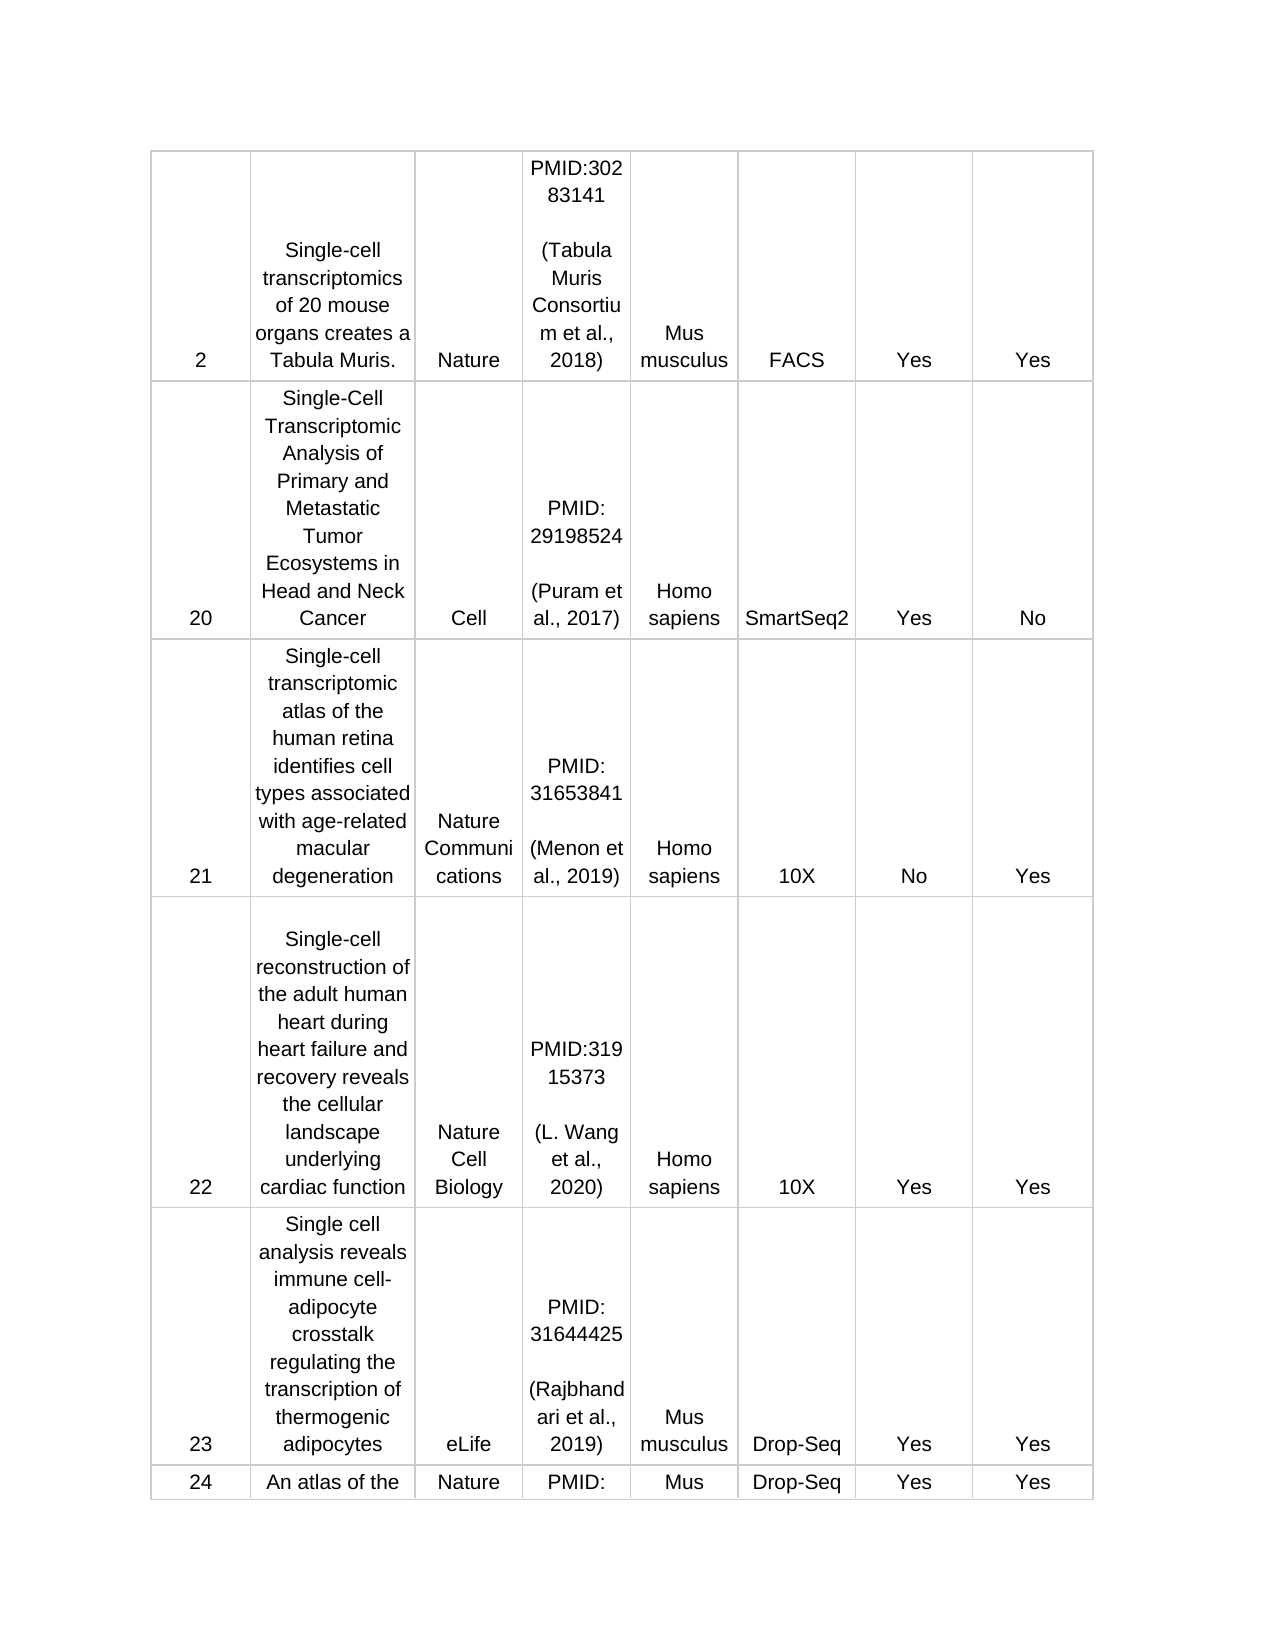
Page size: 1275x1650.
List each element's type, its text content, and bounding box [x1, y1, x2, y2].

table_cell PMID: 29198524 (Puram et al., 2017) [523, 382, 630, 638]
table_cell 10X [739, 897, 855, 1207]
table_cell No [856, 640, 972, 896]
table_cell Drop-Seq [739, 1466, 855, 1498]
table_cell 20 [152, 382, 250, 638]
table_cell Cell [416, 382, 522, 638]
table_cell Yes [973, 640, 1092, 896]
table_cell 2 [152, 152, 250, 380]
table_cell 23 [152, 1208, 250, 1464]
table_cell Homo sapiens [631, 640, 737, 896]
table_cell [416, 1466, 522, 1498]
table_cell eLife [416, 1208, 522, 1464]
table_cell Yes [973, 1466, 1092, 1498]
table_cell FACS [739, 152, 855, 380]
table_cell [523, 1466, 630, 1498]
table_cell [251, 152, 414, 380]
table_cell Yes [856, 1208, 972, 1464]
table_cell Nature [416, 152, 522, 380]
table_cell SmartSeq2 [739, 382, 855, 638]
table_cell Mus musculus [631, 152, 737, 380]
table_cell 21 [152, 640, 250, 896]
table_cell No [973, 382, 1092, 638]
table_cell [251, 1466, 414, 1498]
table_cell Nature Communications [416, 640, 522, 896]
table_cell Yes [973, 152, 1092, 380]
table_cell Yes [973, 1208, 1092, 1464]
table_cell Mus musculus [631, 1208, 737, 1464]
table_cell Drop-Seq [739, 1208, 855, 1464]
table_cell Yes [856, 382, 972, 638]
table_cell Yes [973, 897, 1092, 1207]
table_cell Homo sapiens [631, 897, 737, 1207]
table_cell PMID: 31644425 (Rajbhandari et al., 2019) [523, 1208, 630, 1464]
table_cell Yes [856, 1466, 972, 1498]
table_cell Single cell analysis reveals immune cell-adipocyte crosstalk regulating the transcription of thermogenic adipocytes [251, 1208, 414, 1464]
table_cell Nature Cell Biology [416, 897, 522, 1207]
table_cell Yes [856, 152, 972, 380]
table_cell Single-cell reconstruction of the adult human heart during heart failure and recovery reveals the cellular landscape underlying cardiac function [251, 897, 414, 1207]
table_cell Mus musculus [631, 1466, 737, 1498]
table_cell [523, 152, 630, 380]
table_cell Yes [856, 897, 972, 1207]
table_cell Single-cell transcriptomic atlas of the human retina identifies cell types associated with age-related macular degeneration [251, 640, 414, 896]
table_cell 24 [152, 1466, 250, 1498]
table_cell PMID: 31653841 (Menon et al., 2019) [523, 640, 630, 896]
table_cell PMID:31915373 (L. Wang et al., 2020) [523, 897, 630, 1207]
table_cell 22 [152, 897, 250, 1207]
table_cell Homo sapiens [631, 382, 737, 638]
table_cell Single-Cell Transcriptomic Analysis of Primary and Metastatic Tumor Ecosystems in Head and Neck Cancer [251, 382, 414, 638]
table_cell 10X [739, 640, 855, 896]
